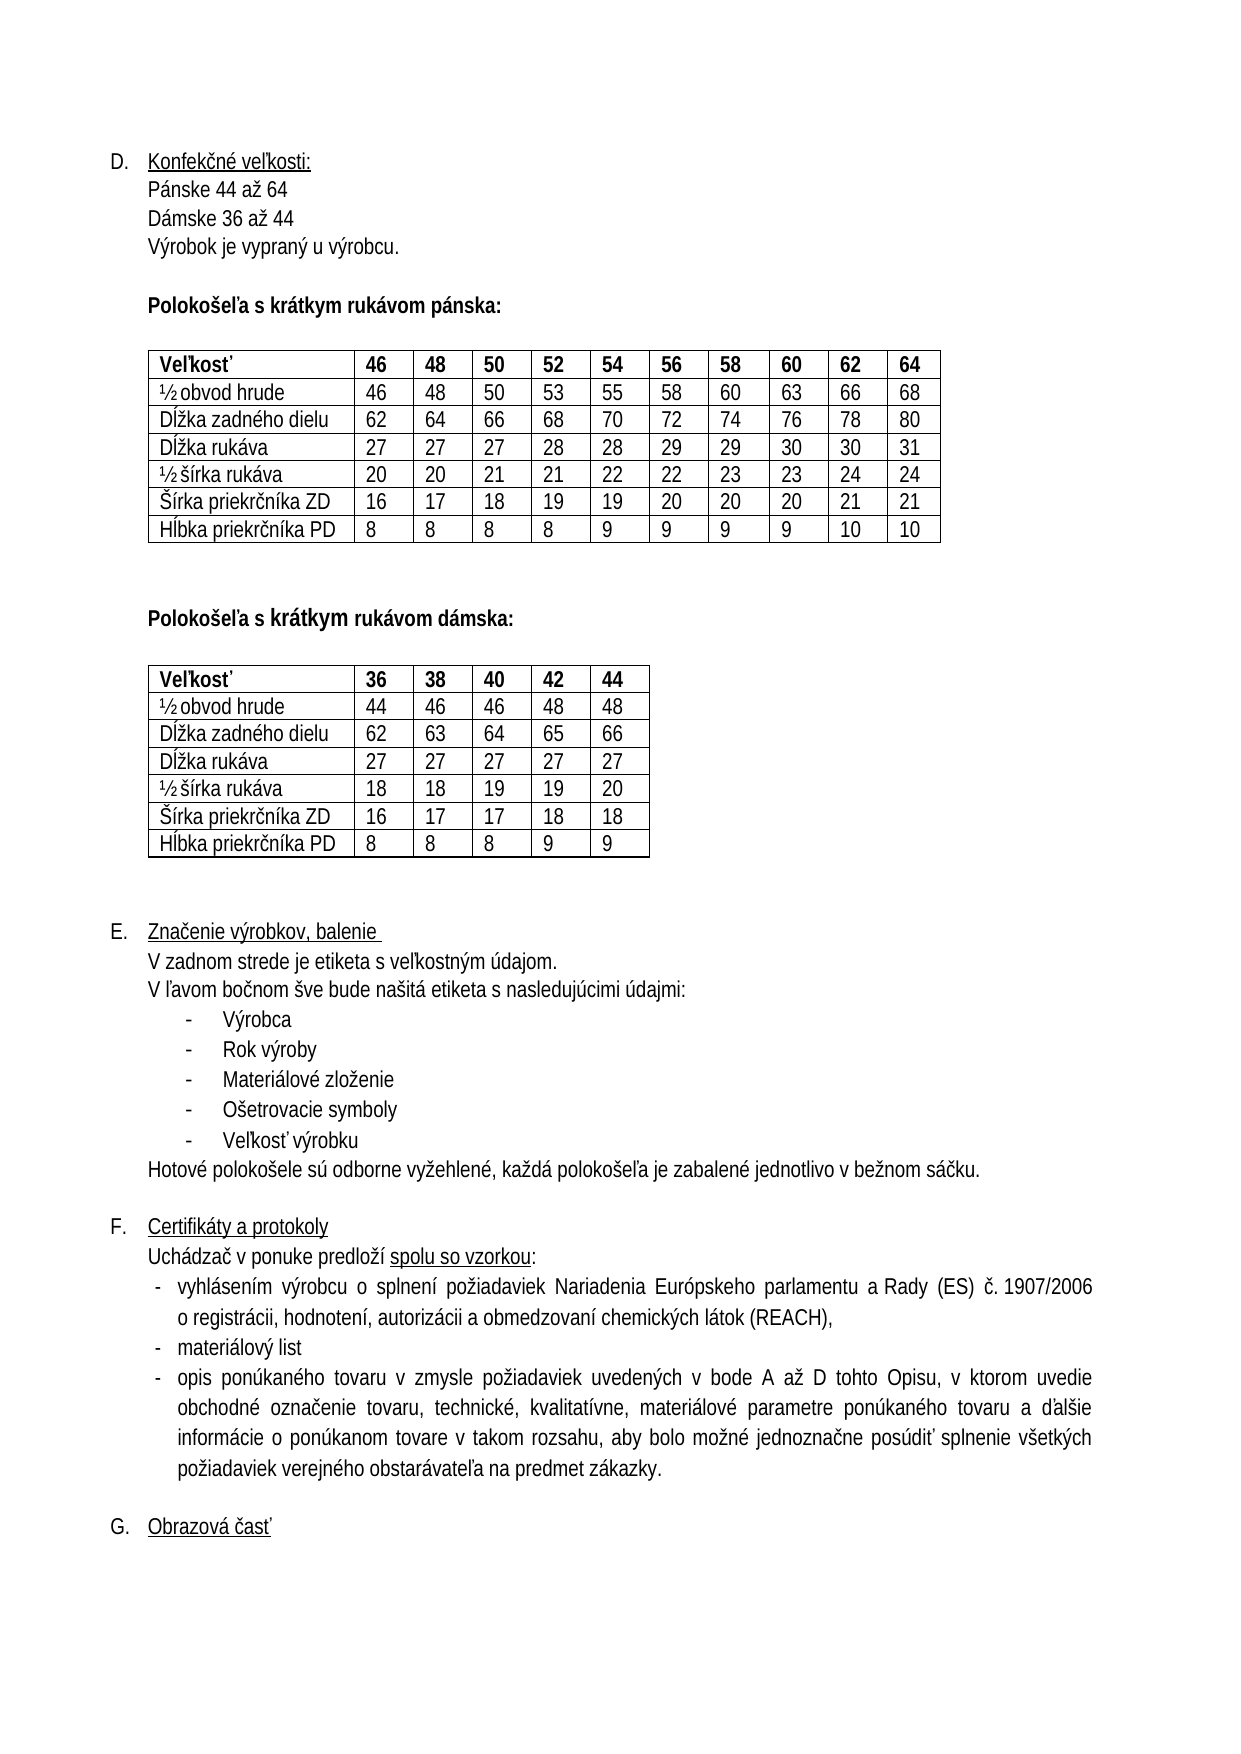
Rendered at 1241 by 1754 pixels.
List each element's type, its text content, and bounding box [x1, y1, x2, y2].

table_cell 27 [355, 434, 413, 460]
table_cell 66 [829, 379, 887, 405]
table_cell 17 [414, 803, 472, 829]
table_cell 66 [591, 720, 649, 747]
table_header 62 [829, 351, 887, 378]
table_cell Dĺžka rukáva [149, 434, 354, 460]
table_cell 9 [591, 830, 649, 856]
table_cell 62 [355, 720, 413, 747]
text V ľavom bočnom šve bude našitá etiketa s nasledujúcimi údajmi: [148, 976, 1093, 1003]
table_header 46 [355, 351, 413, 378]
table_cell 63 [414, 720, 472, 747]
table_cell 30 [829, 434, 887, 460]
table_cell 22 [650, 461, 708, 487]
text V zadnom strede je etiketa s veľkostným údajom. [148, 948, 1093, 974]
table_cell 9 [591, 516, 649, 542]
table_header 64 [888, 351, 940, 378]
table_cell 53 [532, 379, 590, 405]
table_cell 31 [888, 434, 940, 460]
table_cell 27 [473, 748, 531, 774]
table_header 42 [532, 666, 590, 692]
table_header 54 [591, 351, 649, 378]
table_header 60 [770, 351, 828, 378]
text Polokošeľa s krátkym rukávom dámska: [148, 603, 1093, 632]
table_header Veľkosť [149, 351, 354, 378]
table_cell 9 [770, 516, 828, 542]
table_cell 58 [650, 379, 708, 405]
table_header Veľkosť [149, 666, 354, 692]
table_cell 18 [355, 775, 413, 802]
table_cell 70 [591, 406, 649, 432]
table_cell 23 [770, 461, 828, 487]
table_cell ½ obvod hrude [149, 693, 354, 719]
table_cell Hĺbka priekrčníka PD [149, 516, 354, 542]
list opis ponúkaného tovaru v zmysle požiadaviek uvedených v bode A až D tohto Opisu, v ktorom uvedie obchodné označenie tovaru, technické, kvalitatívne, materiálové parametre ponúkaného tovaru a ďalšie informácie o ponúkanom tovare v takom rozsahu, aby bolo možné jednoznačne posúdiť splnenie všetkých požiadaviek verejného obstarávateľa na predmet zákazky. [154, 1364, 1093, 1481]
table_cell 23 [709, 461, 769, 487]
text Polokošeľa s krátkym rukávom pánska: [148, 292, 1093, 318]
table_cell 44 [355, 693, 413, 719]
table_cell 21 [888, 488, 940, 514]
table_cell 24 [888, 461, 940, 487]
list Materiálové zloženie [185, 1065, 1093, 1093]
table_cell 46 [355, 379, 413, 405]
table_cell 20 [591, 775, 649, 802]
table_cell 17 [414, 488, 472, 514]
table_cell 65 [532, 720, 590, 747]
table_cell 19 [532, 775, 590, 802]
table_cell 19 [473, 775, 531, 802]
table_cell 27 [414, 748, 472, 774]
text Hotové polokošele sú odborne vyžehlené, každá polokošeľa je zabalené jednotlivo v bežnom sáčku. [148, 1156, 1093, 1182]
list Veľkosť výrobku [185, 1126, 1093, 1154]
table_cell 74 [709, 406, 769, 432]
table_cell 9 [709, 516, 769, 542]
table_header 56 [650, 351, 708, 378]
text Dámske 36 až 44 [148, 204, 1093, 231]
table_cell Dĺžka rukáva [149, 748, 354, 774]
table_cell 10 [888, 516, 940, 542]
table_cell 8 [414, 830, 472, 856]
table_cell 48 [414, 379, 472, 405]
table_cell 28 [591, 434, 649, 460]
table_cell Hĺbka priekrčníka PD [149, 830, 354, 856]
table_header 50 [473, 351, 531, 378]
table_cell 27 [532, 748, 590, 774]
table_cell 66 [473, 406, 531, 432]
table_cell 9 [532, 830, 590, 856]
table_cell Dĺžka zadného dielu [149, 720, 354, 747]
list Ošetrovacie symboly [185, 1096, 1093, 1123]
table_cell 18 [532, 803, 590, 829]
table_cell 8 [355, 516, 413, 542]
table_cell 10 [829, 516, 887, 542]
list Uchádzač v ponuke predloží spolu so vzorkou: [148, 1243, 1093, 1269]
table_cell 68 [888, 379, 940, 405]
list Výrobca [185, 1005, 1093, 1033]
list Obrazová časť [110, 1513, 1093, 1539]
table_cell Šírka priekrčníka ZD [149, 488, 354, 514]
table_cell 20 [414, 461, 472, 487]
table_cell 64 [473, 720, 531, 747]
table_cell 18 [591, 803, 649, 829]
table_cell 20 [770, 488, 828, 514]
table_header 38 [414, 666, 472, 692]
table_cell ½ obvod hrude [149, 379, 354, 405]
table_cell 29 [650, 434, 708, 460]
table_cell ½ šírka rukáva [149, 461, 354, 487]
table_cell 27 [591, 748, 649, 774]
table_cell 62 [355, 406, 413, 432]
table_cell 48 [532, 693, 590, 719]
table_cell 21 [532, 461, 590, 487]
table_header 36 [355, 666, 413, 692]
list vyhlásením výrobcu o splnení požiadaviek Nariadenia Európskeho parlamentu a Rady (ES) č. 1907/2006 o registrácii, hodnotení, autorizácii a obmedzovaní chemických látok (REACH), [154, 1273, 1093, 1330]
table_cell 16 [355, 803, 413, 829]
table_cell 60 [709, 379, 769, 405]
table_cell 8 [473, 830, 531, 856]
list Certifikáty a protokoly [110, 1213, 1093, 1239]
table_cell 19 [591, 488, 649, 514]
table_cell 30 [770, 434, 828, 460]
table_cell 55 [591, 379, 649, 405]
table_cell 16 [355, 488, 413, 514]
table_cell 28 [532, 434, 590, 460]
list Značenie výrobkov, balenie [110, 918, 1093, 944]
table_cell 63 [770, 379, 828, 405]
table_cell Dĺžka zadného dielu [149, 406, 354, 432]
table_cell 46 [473, 693, 531, 719]
table_header 48 [414, 351, 472, 378]
table_cell 76 [770, 406, 828, 432]
table_cell 78 [829, 406, 887, 432]
table_cell 20 [650, 488, 708, 514]
list Konfekčné veľkosti: [110, 148, 1093, 174]
table_cell 8 [532, 516, 590, 542]
table_cell 17 [473, 803, 531, 829]
table_cell 8 [414, 516, 472, 542]
table_header 40 [473, 666, 531, 692]
table_cell 50 [473, 379, 531, 405]
list materiálový list [154, 1334, 1093, 1360]
table_cell 27 [355, 748, 413, 774]
text Výrobok je vypraný u výrobcu. [148, 233, 1093, 259]
table_cell Šírka priekrčníka ZD [149, 803, 354, 829]
table_cell 20 [709, 488, 769, 514]
table_cell 8 [355, 830, 413, 856]
table_cell 21 [829, 488, 887, 514]
table_cell 21 [473, 461, 531, 487]
table_cell 18 [473, 488, 531, 514]
table_cell 80 [888, 406, 940, 432]
table_cell 48 [591, 693, 649, 719]
table_cell 72 [650, 406, 708, 432]
table_header 44 [591, 666, 649, 692]
table_header 58 [709, 351, 769, 378]
table_cell 27 [414, 434, 472, 460]
table_cell 46 [414, 693, 472, 719]
table_cell 9 [650, 516, 708, 542]
table_cell ½ šírka rukáva [149, 775, 354, 802]
table_cell 64 [414, 406, 472, 432]
table_cell 22 [591, 461, 649, 487]
table_cell 18 [414, 775, 472, 802]
table_cell 24 [829, 461, 887, 487]
table_cell 68 [532, 406, 590, 432]
text Pánske 44 až 64 [148, 176, 1093, 202]
list Rok výroby [185, 1035, 1093, 1063]
table_cell 8 [473, 516, 531, 542]
table_cell 29 [709, 434, 769, 460]
table_cell 20 [355, 461, 413, 487]
table_cell 27 [473, 434, 531, 460]
table_cell 19 [532, 488, 590, 514]
table_header 52 [532, 351, 590, 378]
